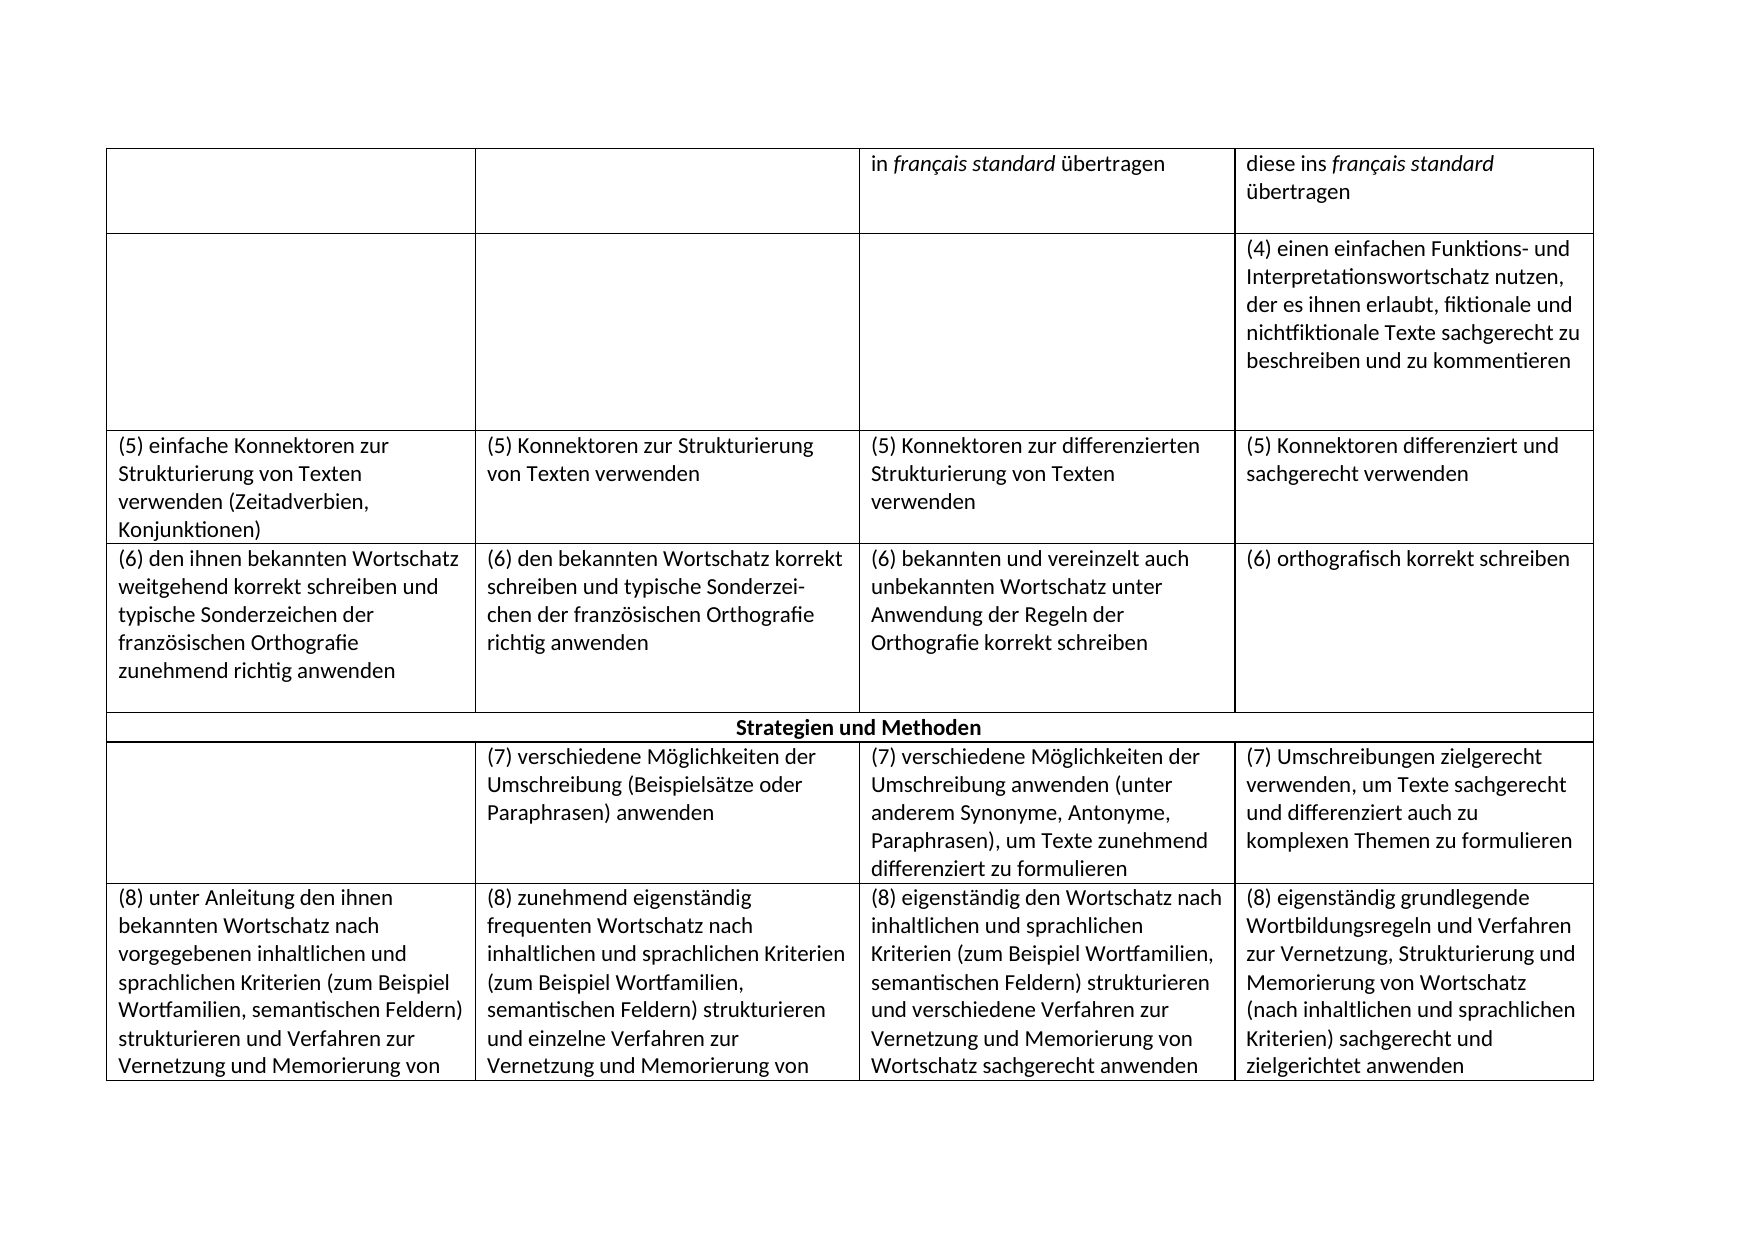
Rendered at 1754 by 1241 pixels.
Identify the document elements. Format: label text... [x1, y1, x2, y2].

table_cell (6) orthografisch korrekt schreiben [1236, 544, 1593, 712]
table_cell (7) Umschreibungen zielgerecht verwenden, um Texte sachgerecht und differenziert auch zu komplexen Themen zu formulieren [1236, 743, 1593, 882]
table_cell (5) Konnektoren zur Strukturierung von Texten verwenden [476, 431, 859, 543]
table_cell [1236, 149, 1593, 233]
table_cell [860, 149, 1234, 233]
table_cell (7) verschiedene Möglichkeiten der Umschreibung (Beispielsätze oder Paraphrasen) anwenden [476, 743, 859, 882]
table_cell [476, 884, 859, 1080]
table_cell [1236, 884, 1593, 1080]
table_cell (6) den ihnen bekannten Wortschatz weitgehend korrekt schreiben und typische Sonderzeichen der französischen Orthografie zunehmend richtig anwenden [107, 544, 475, 712]
table_cell [107, 743, 475, 882]
table_cell (4) einen einfachen Funktions- und Interpretationswortschatz nutzen, der es ihnen erlaubt, fiktionale und nichtfiktionale Texte sachgerecht zu beschreiben und zu kommentieren [1236, 234, 1593, 430]
table_cell [107, 149, 475, 233]
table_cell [860, 884, 1234, 1080]
table_cell (5) Konnektoren differenziert und sachgerecht verwenden [1236, 431, 1593, 543]
table_cell Strategien und Methoden [107, 713, 1593, 741]
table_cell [476, 149, 859, 233]
table_cell [860, 234, 1234, 430]
table_cell (6) bekannten und vereinzelt auch unbekannten Wortschatz unter Anwendung der Regeln der Orthografie korrekt schreiben [860, 544, 1234, 712]
table_cell (5) einfache Konnektoren zur Strukturierung von Texten verwenden (Zeitadverbien, Konjunktionen) [107, 431, 475, 543]
table_cell (6) den bekannten Wortschatz korrekt schreiben und typische Sonderzei-chen der französischen Orthografie richtig anwenden [476, 544, 859, 712]
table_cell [107, 884, 475, 1080]
table_cell [107, 234, 475, 430]
table_cell (5) Konnektoren zur differenzierten Strukturierung von Texten verwenden [860, 431, 1234, 543]
table_cell [476, 234, 859, 430]
table_cell (7) verschiedene Möglichkeiten der Umschreibung anwenden (unter anderem Synonyme, Antonyme, Paraphrasen), um Texte zunehmend differenziert zu formulieren [860, 743, 1234, 882]
